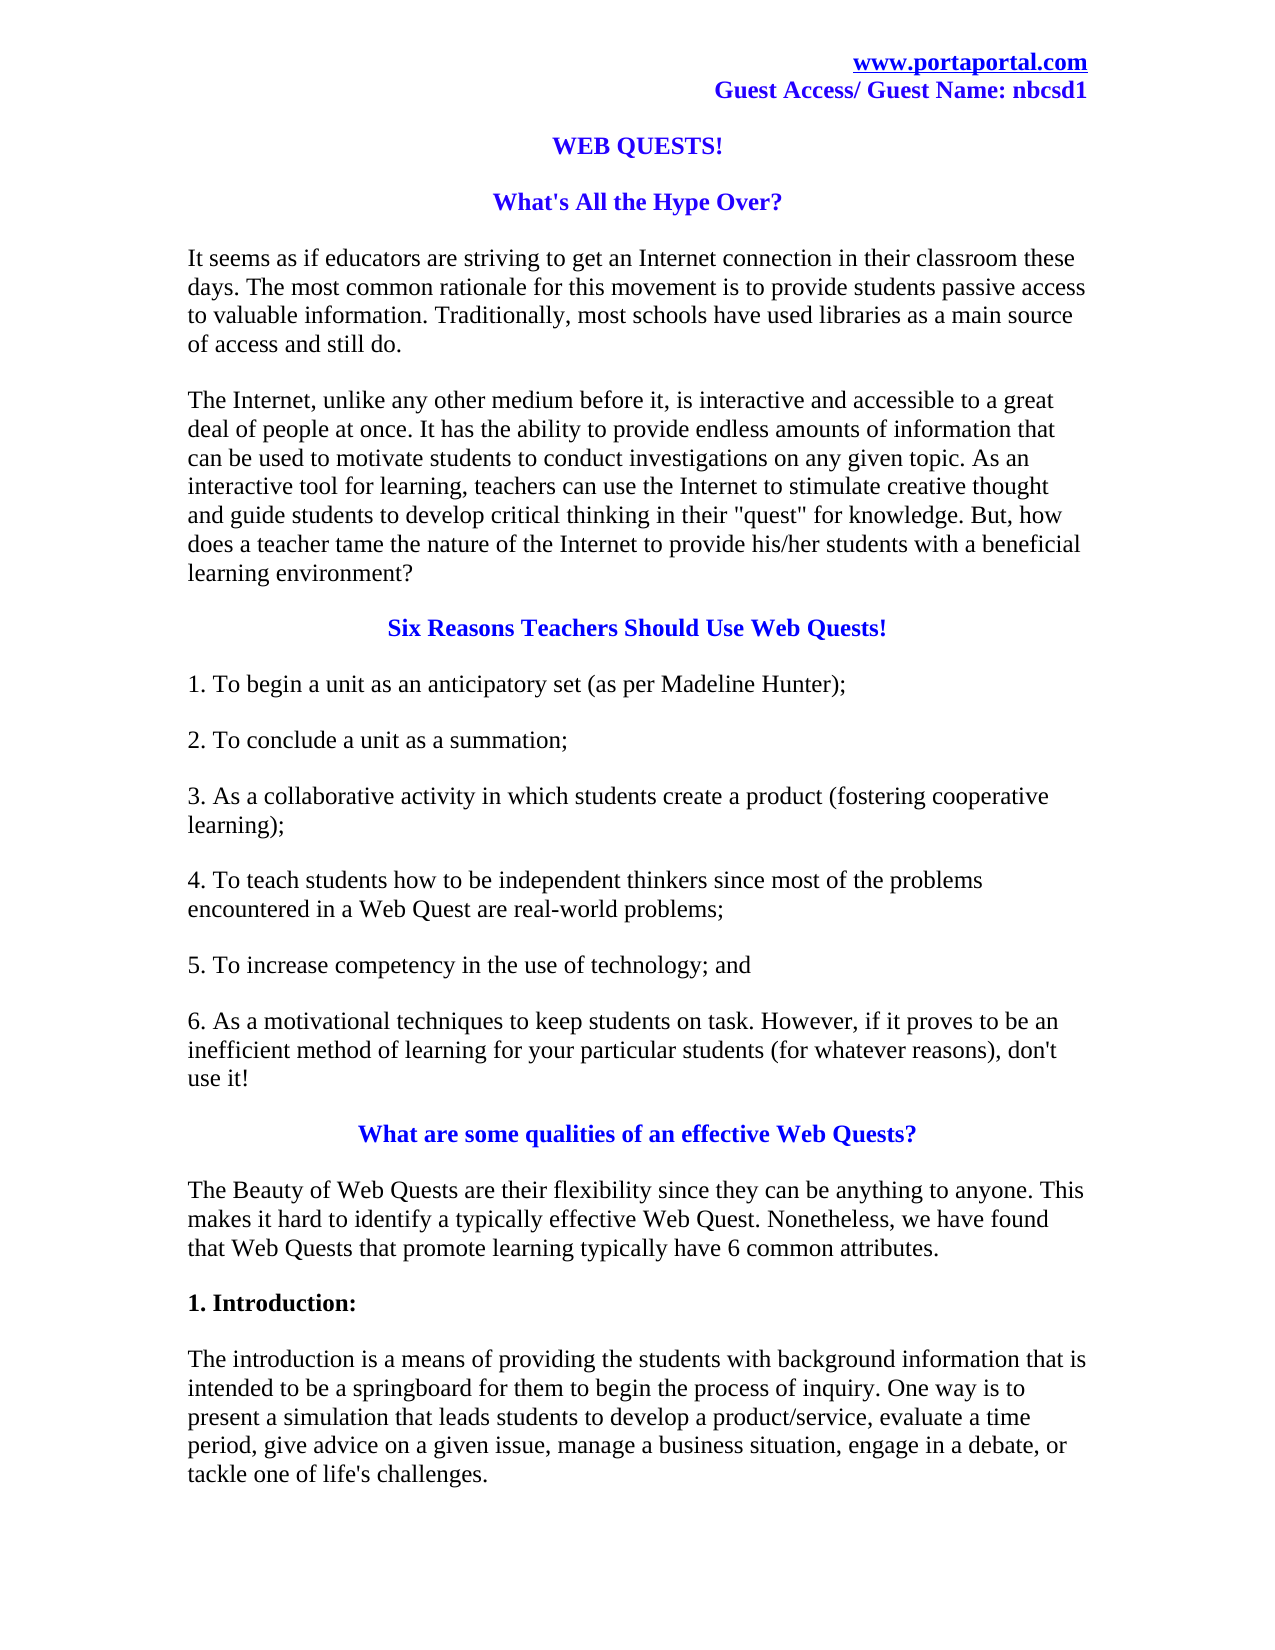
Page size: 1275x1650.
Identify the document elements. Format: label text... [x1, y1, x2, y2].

text The Internet, unlike any other medium before it, is interactive and accessible to a great deal of people at once. It has the ability to provide endless amounts of information that can be used to motivate students to conduct investigations on any given topic. As an interactive tool for learning, teachers can use the Internet to stimulate creative thought and guide students to develop critical thinking in their "quest" for knowledge. But, how does a teacher tame the nature of the Internet to provide his/her students with a beneficial learning environment? [187, 385, 1087, 586]
text WEB QUESTS! [187, 131, 1087, 160]
text 1. Introduction: [187, 1288, 1087, 1317]
text What's All the Hype Over? [187, 187, 1087, 216]
text 5. To increase competency in the use of technology; and [187, 950, 1087, 979]
text 6. As a motivational techniques to keep students on task. However, if it proves to be an inefficient method of learning for your particular students (for whatever reasons), don't use it! [187, 1006, 1087, 1092]
text 2. To conclude a unit as a summation; [187, 725, 1087, 754]
text 3. As a collaborative activity in which students create a product (fostering cooperative learning); [187, 781, 1087, 838]
text 4. To teach students how to be independent thinkers since most of the problems encountered in a Web Quest are real-world problems; [187, 866, 1087, 923]
text Six Reasons Teachers Should Use Web Quests! [187, 613, 1087, 642]
text The Beauty of Web Quests are their flexibility since they can be anything to anyone. This makes it hard to identify a typically effective Web Quest. Nonetheless, we have found that Web Quests that promote learning typically have 6 common attributes. [187, 1175, 1087, 1261]
text The introduction is a means of providing the students with background information that is intended to be a springboard for them to begin the process of inquiry. One way is to present a simulation that leads students to develop a product/service, evaluate a time period, give advice on a given issue, manage a business situation, engage in a debate, or tackle one of life's challenges. [187, 1344, 1087, 1488]
text www.portaportal.com Guest Access/ Guest Name: nbcsd1 [187, 47, 1087, 104]
text It seems as if educators are striving to get an Internet connection in their classroom these days. The most common rationale for this movement is to provide students passive access to valuable information. Traditionally, most schools have used libraries as a main source of access and still do. [187, 243, 1087, 358]
text 1. To begin a unit as an anticipatory set (as per Madeline Hunter); [187, 669, 1087, 698]
text What are some qualities of an effective Web Quests? [187, 1119, 1087, 1148]
